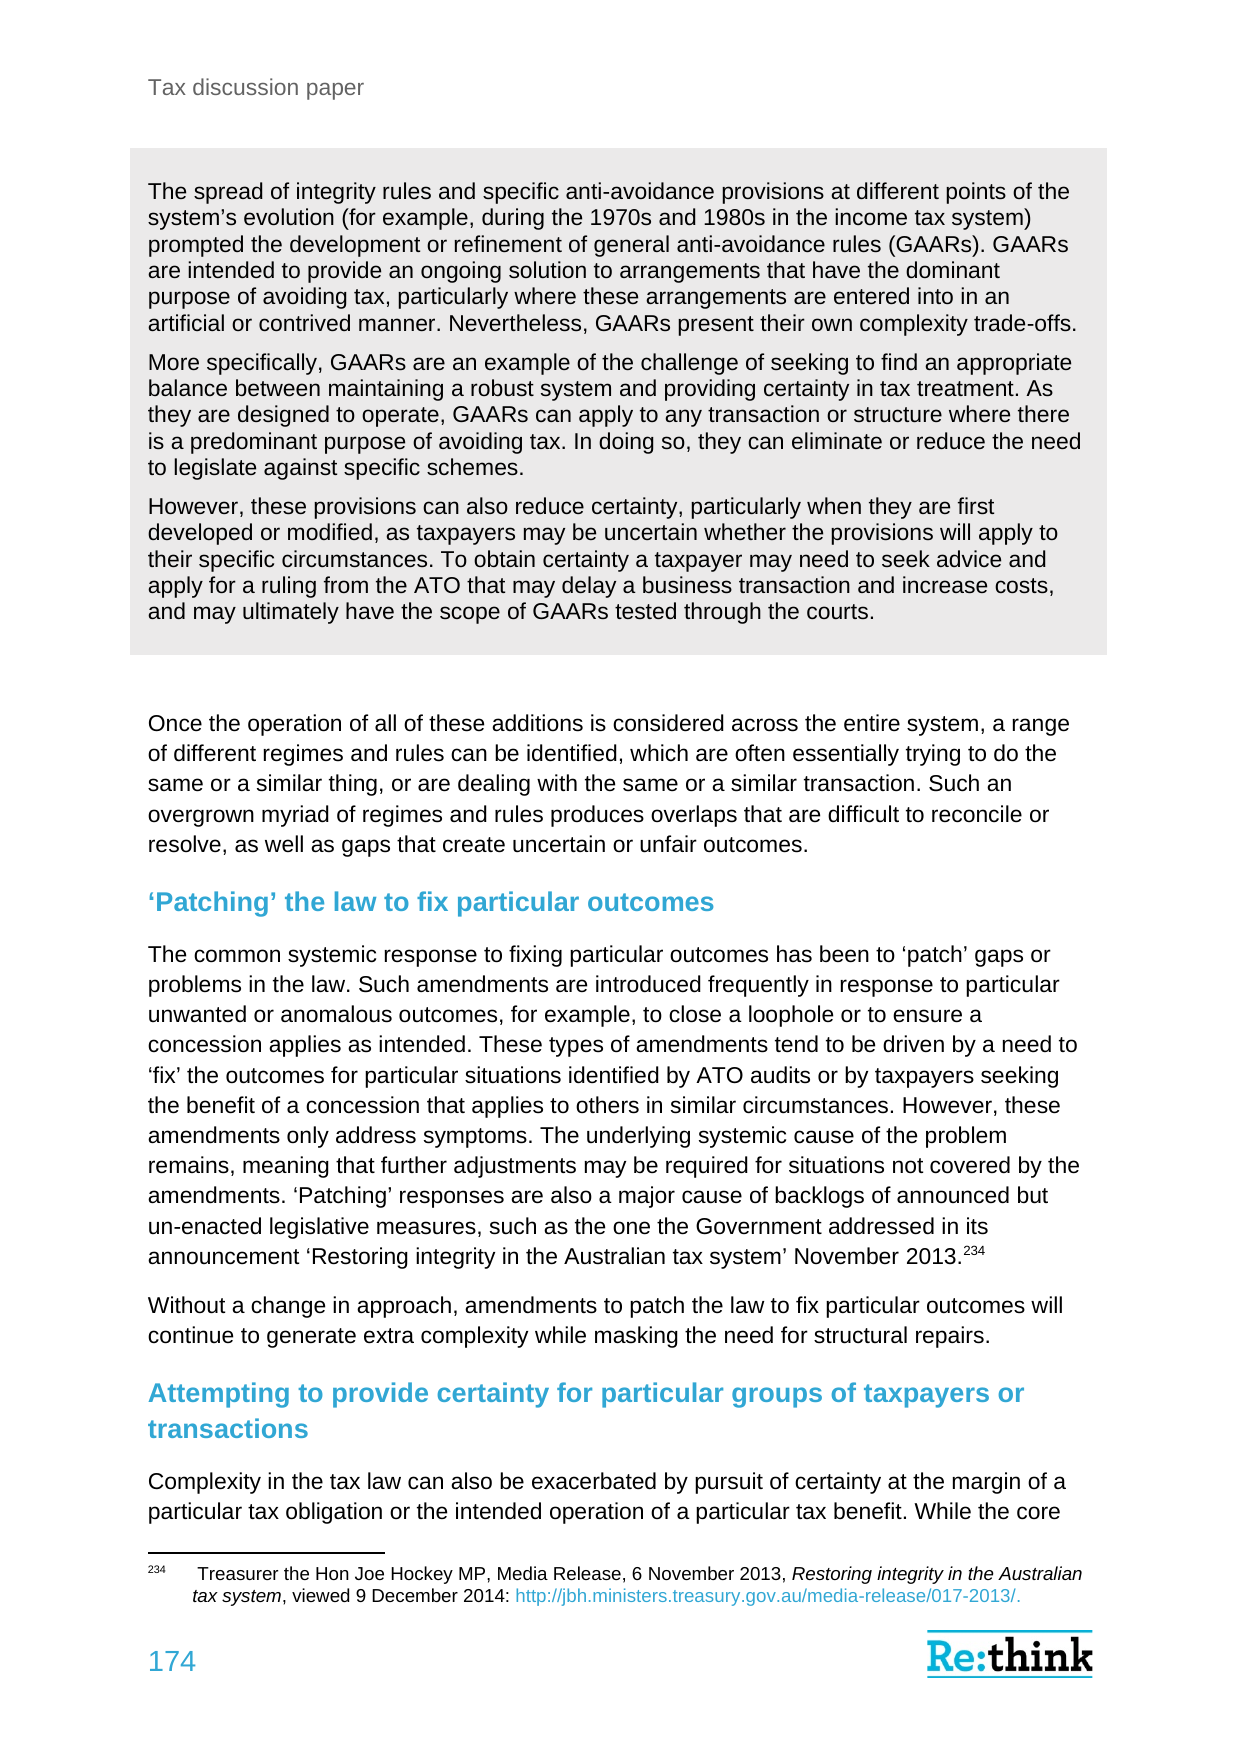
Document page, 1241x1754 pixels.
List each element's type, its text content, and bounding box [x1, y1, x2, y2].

text Without a change in approach, amendments to patch the law to fix particular outcomes will continue to generate extra complexity while masking the need for structural repairs. [148, 1292, 1092, 1348]
picture [934, 1645, 945, 1655]
text Once the operation of all of these additions is considered across the entire system, a range of different regimes and rules can be identified, which are often essentially trying to do the same or a similar thing, or are dealing with the same or a similar transaction. Such an overgrown myriad of regimes and rules produces overlaps that are difficult to reconcile or resolve, as well as gaps that create uncertain or unfair outcomes. [148, 710, 1092, 857]
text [148, 1468, 1092, 1524]
text The common systemic response to fixing particular outcomes has been to ‘patch’ gaps or problems in the law. Such amendments are introduced frequently in response to particular unwanted or anomalous outcomes, for example, to close a loophole or to ensure a concession applies as intended. These types of amendments tend to be driven by a need to ‘fix’ the outcomes for particular situations identified by ATO audits or by taxpayers seeking the benefit of a concession that applies to others in similar circumstances. However, these amendments only address symptoms. The underlying systemic cause of the problem remains, meaning that further adjustments may be required for situations not covered by the amendments. ‘Patching’ responses are also a major cause of backlogs of announced but un-enacted legislative measures, such as the one the Government addressed in its announcement ‘Restoring integrity in the Australian tax system’ November 2013. [148, 941, 1092, 1269]
picture [927, 1630, 1093, 1676]
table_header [130, 148, 1107, 655]
subtitle Attempting to provide certainty for particular groups of taxpayers or transactions [148, 1377, 1092, 1444]
subtitle ‘Patching’ the law to fix particular outcomes [148, 886, 1092, 917]
